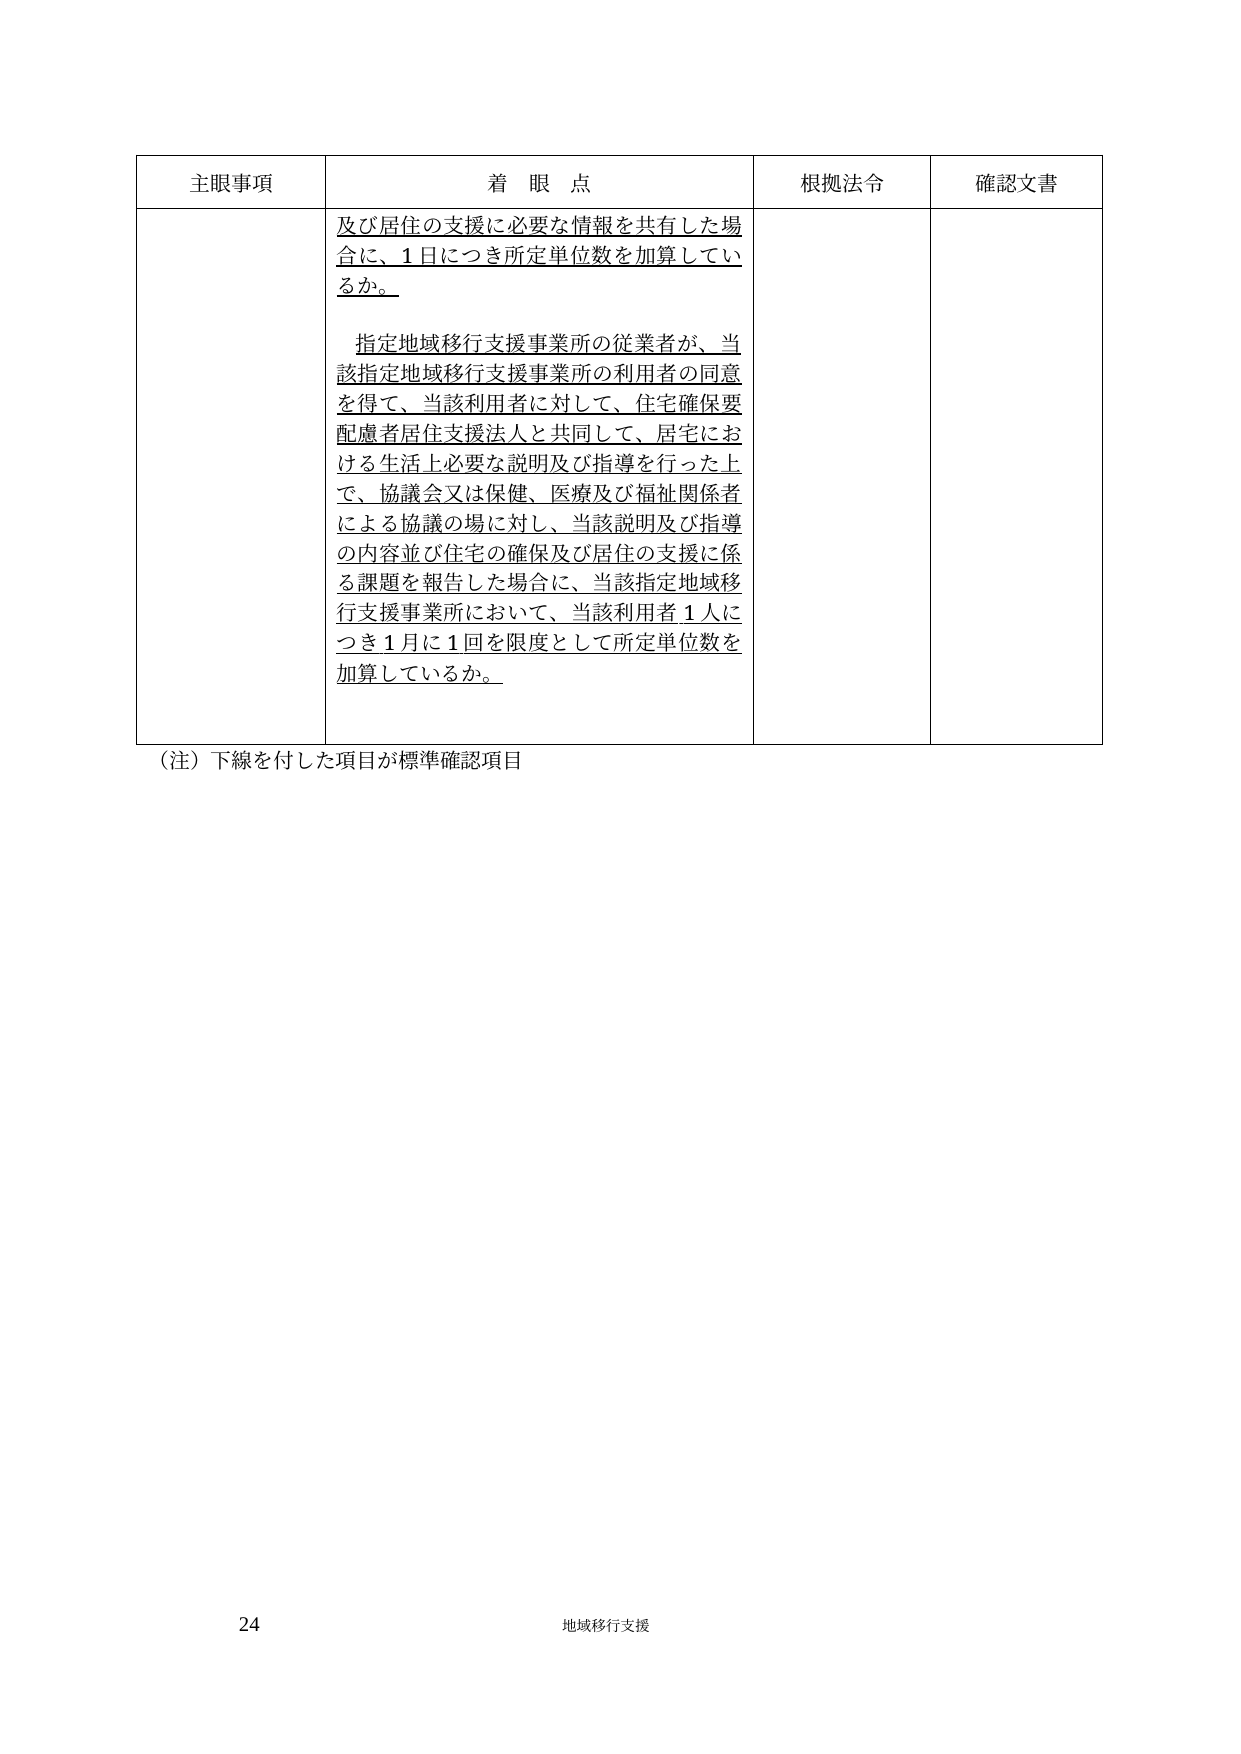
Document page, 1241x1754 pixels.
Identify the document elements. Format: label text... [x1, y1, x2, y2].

text （注）下線を付した項目が標準確認項目 [148, 745, 1092, 775]
table_header 主眼事項 [137, 156, 325, 208]
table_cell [754, 209, 930, 744]
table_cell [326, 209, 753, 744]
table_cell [931, 209, 1102, 744]
table_header 着 眼 点 [326, 156, 753, 208]
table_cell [137, 209, 325, 744]
table_header 根拠法令 [754, 156, 930, 208]
table_header 確認文書 [931, 156, 1102, 208]
